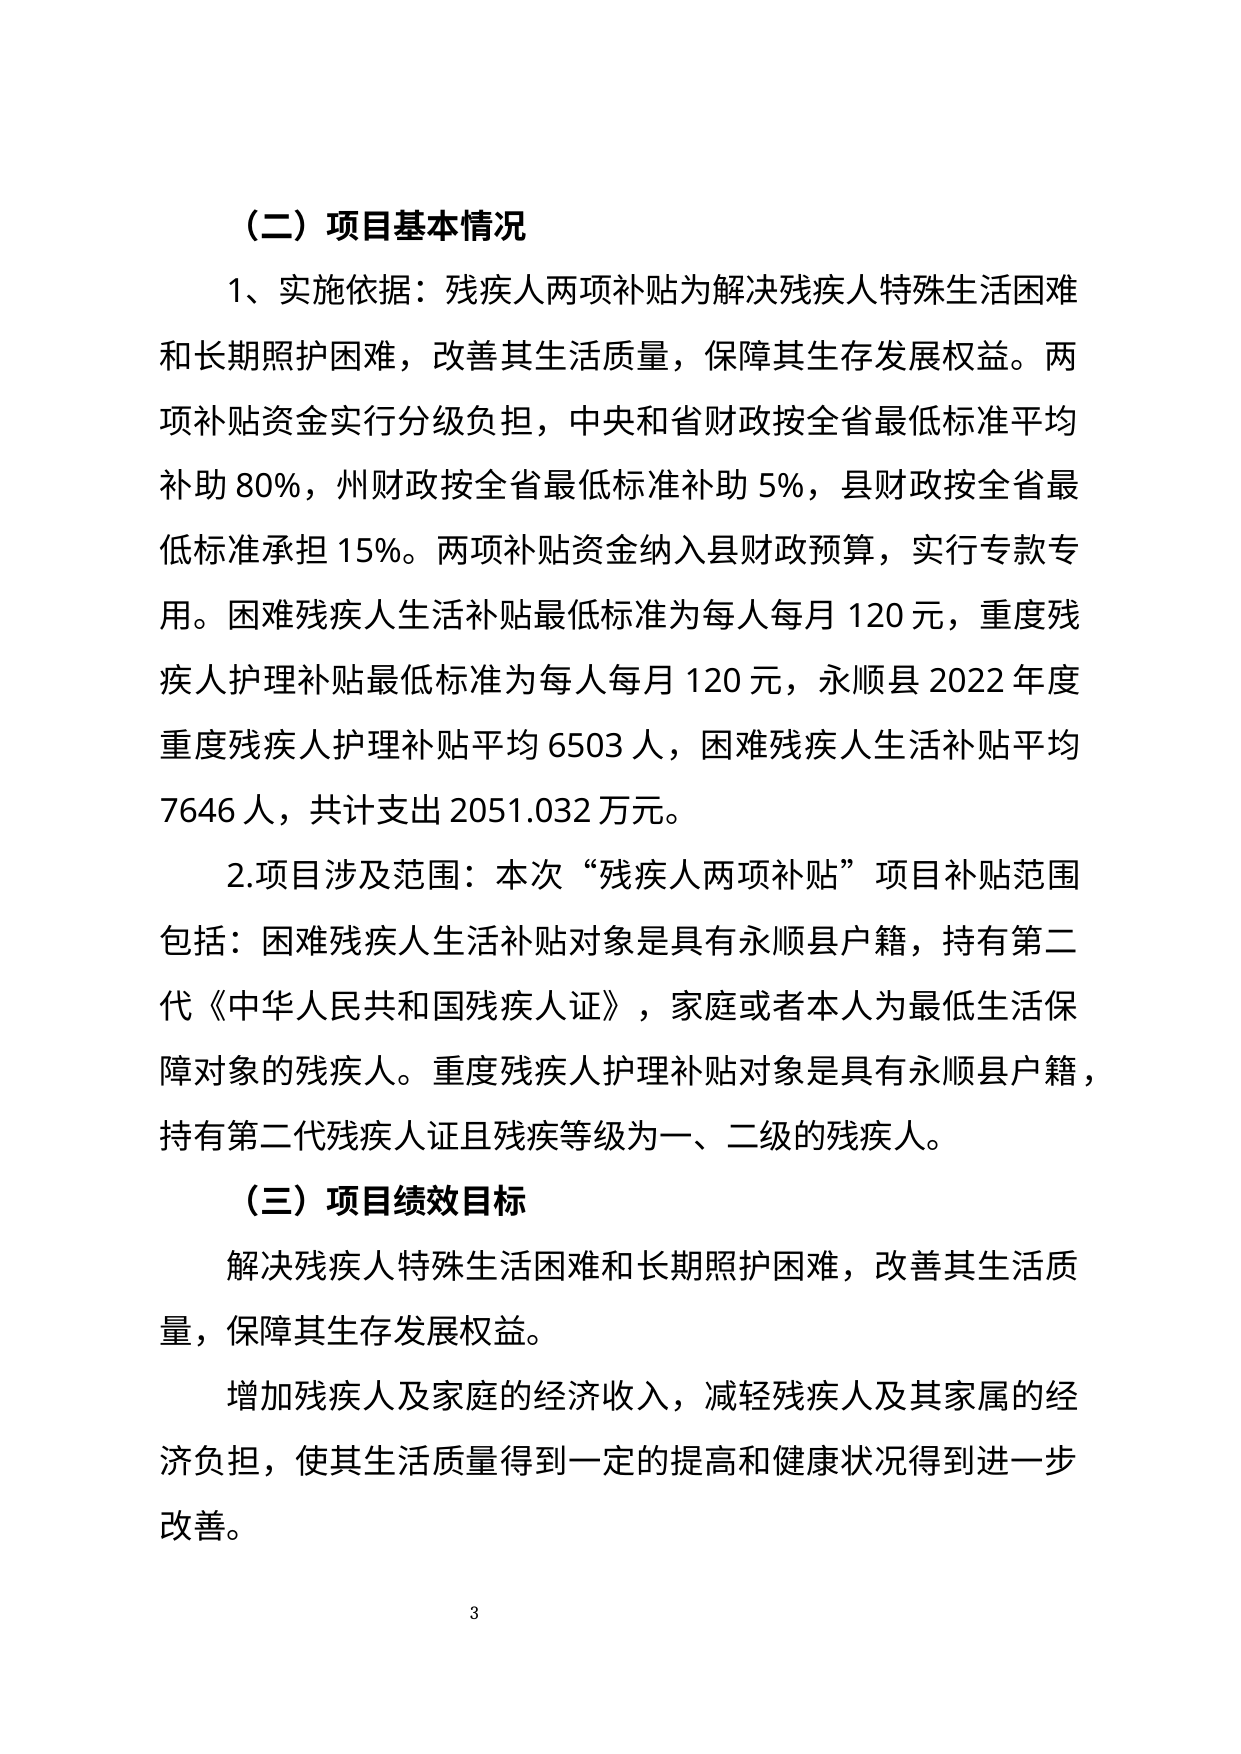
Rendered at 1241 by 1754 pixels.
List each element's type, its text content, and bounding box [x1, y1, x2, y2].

text （二）项目基本情况 [159, 191, 1081, 256]
text （三）项目绩效目标 [159, 1166, 1081, 1231]
text 1、实施依据：残疾人两项补贴为解决残疾人特殊生活困难和长期照护困难，改善其生活质量，保障其生存发展权益。两项补贴资金实行分级负担，中央和省财政按全省最低标准平均补助80%，州财政按全省最低标准补助5%，县财政按全省最低标准承担15%。两项补贴资金纳入县财政预算，实行专款专用。困难残疾人生活补贴最低标准为每人每月120元，重度残疾人护理补贴最低标准为每人每月120元，永顺县2022年度重度残疾人护理补贴平均6503人，困难残疾人生活补贴平均7646人，共计支出2051.032万元。 [159, 256, 1081, 841]
text 增加残疾人及家庭的经济收入，减轻残疾人及其家属的经济负担，使其生活质量得到一定的提高和健康状况得到进一步改善。 [159, 1361, 1081, 1556]
text 2.项目涉及范围：本次“残疾人两项补贴”项目补贴范围包括：困难残疾人生活补贴对象是具有永顺县户籍，持有第二代《中华人民共和国残疾人证》，家庭或者本人为最低生活保障对象的残疾人。重度残疾人护理补贴对象是具有永顺县户籍，持有第二代残疾人证且残疾等级为一、二级的残疾人。 [159, 841, 1081, 1166]
text 解决残疾人特殊生活困难和长期照护困难，改善其生活质量，保障其生存发展权益。 [159, 1231, 1081, 1361]
